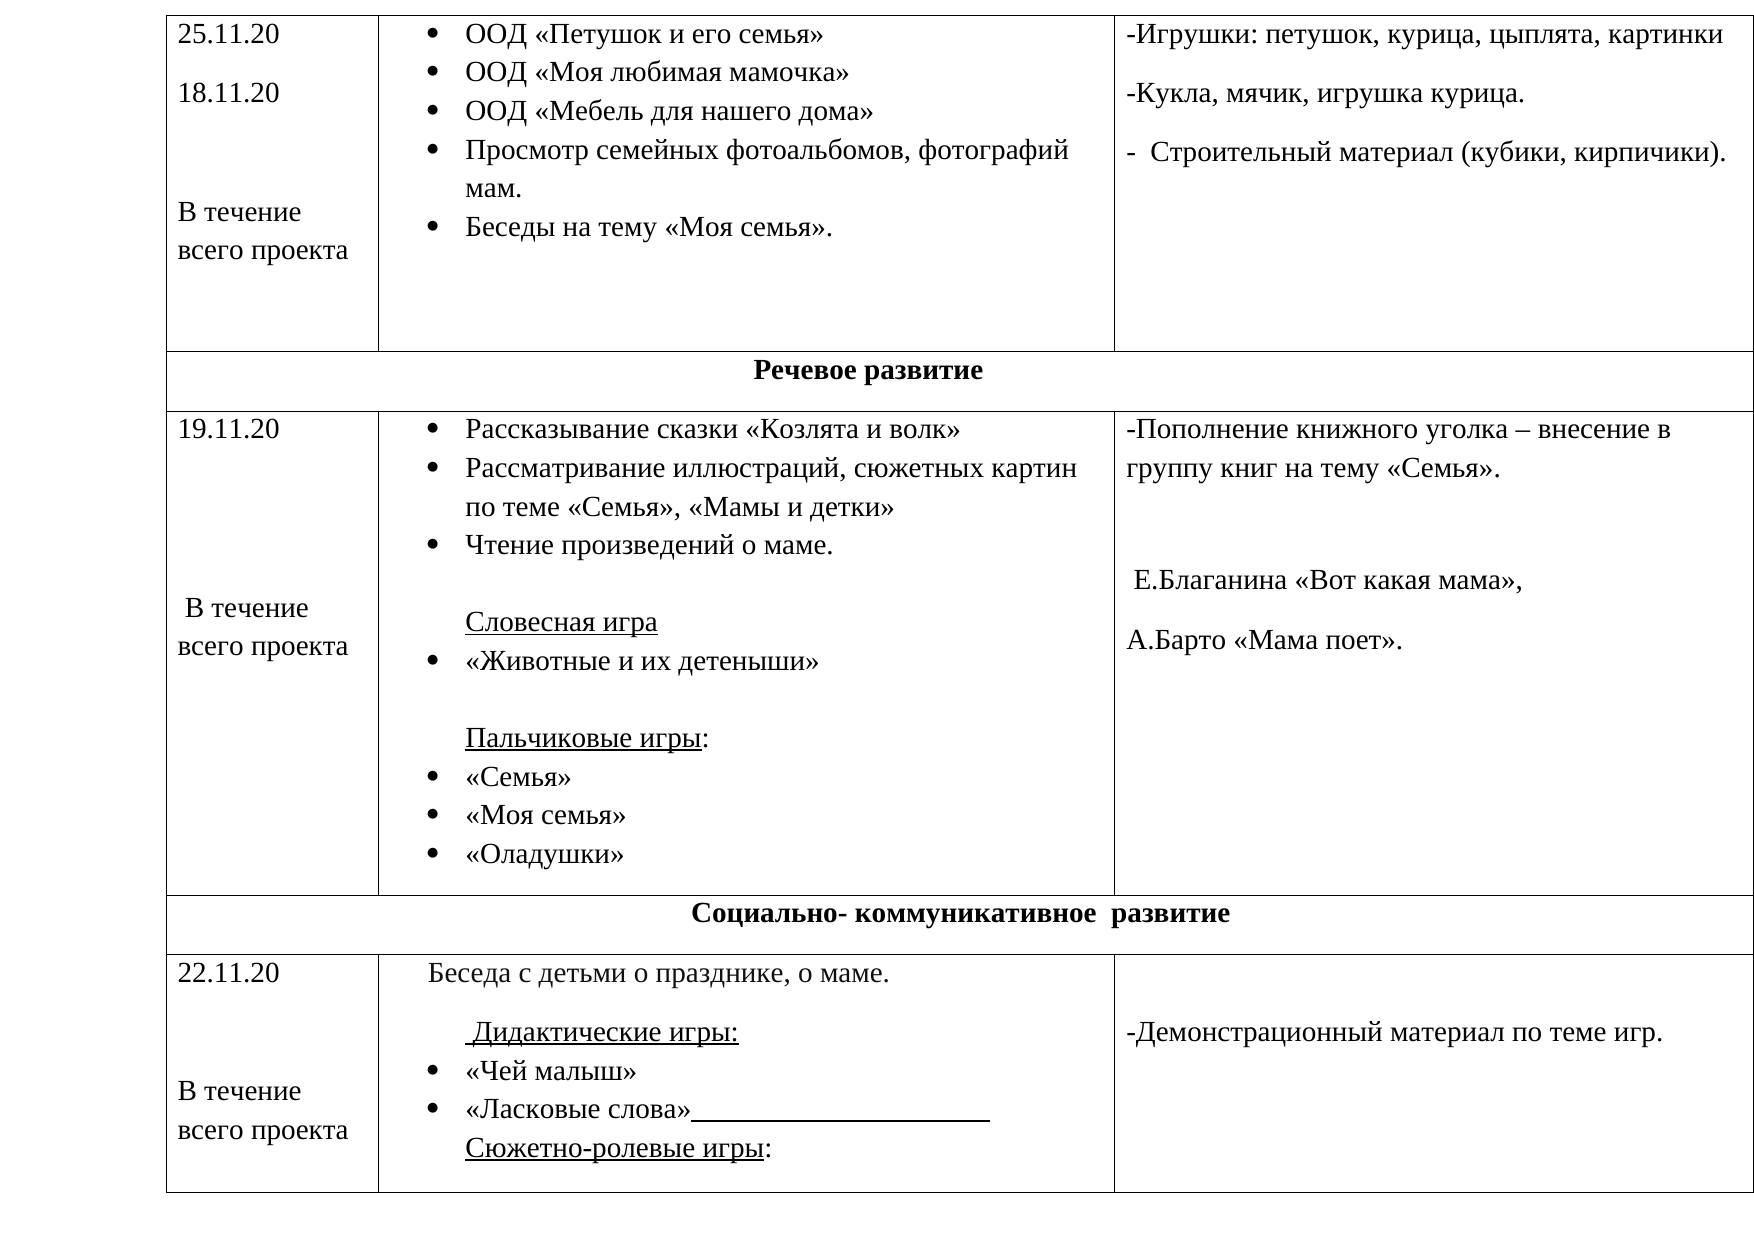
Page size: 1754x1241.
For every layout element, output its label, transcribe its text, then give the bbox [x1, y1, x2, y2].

table_cell Социально- коммуникативное развитие [167, 896, 1753, 954]
table_cell 19.11.20 В течение всего проекта [167, 412, 378, 894]
table_cell -Игрушки: петушок, курица, цыплята, картинки -Кукла, мячик, игрушка курица. - Строительный материал (кубики, кирпичики). [1115, 16, 1753, 351]
table_cell -Пополнение книжного уголка – внесение в группу книг на тему «Семья». Е.Благанина «Вот какая мама», А.Барто «Мама поет». [1115, 412, 1753, 894]
table_cell ООД «Петушок и его семья» ООД «Моя любимая мамочка» ООД «Мебель для нашего дома» Просмотр семейных фотоальбомов, фотографий мам. Беседы на тему «Моя семья». [379, 16, 1114, 351]
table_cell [1115, 955, 1753, 1192]
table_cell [379, 955, 1114, 1192]
table_cell Речевое развитие [167, 352, 1753, 411]
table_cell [167, 955, 378, 1192]
table_cell Рассказывание сказки «Козлята и волк» Рассматривание иллюстраций, сюжетных картин по теме «Семья», «Мамы и детки» Чтение произведений о маме. Словесная игра «Животные и их детеныши» Пальчиковые игры: «Семья» «Моя семья» «Оладушки» [379, 412, 1114, 894]
table_cell 25.11.20 18.11.20 В течение всего проекта [167, 16, 378, 351]
